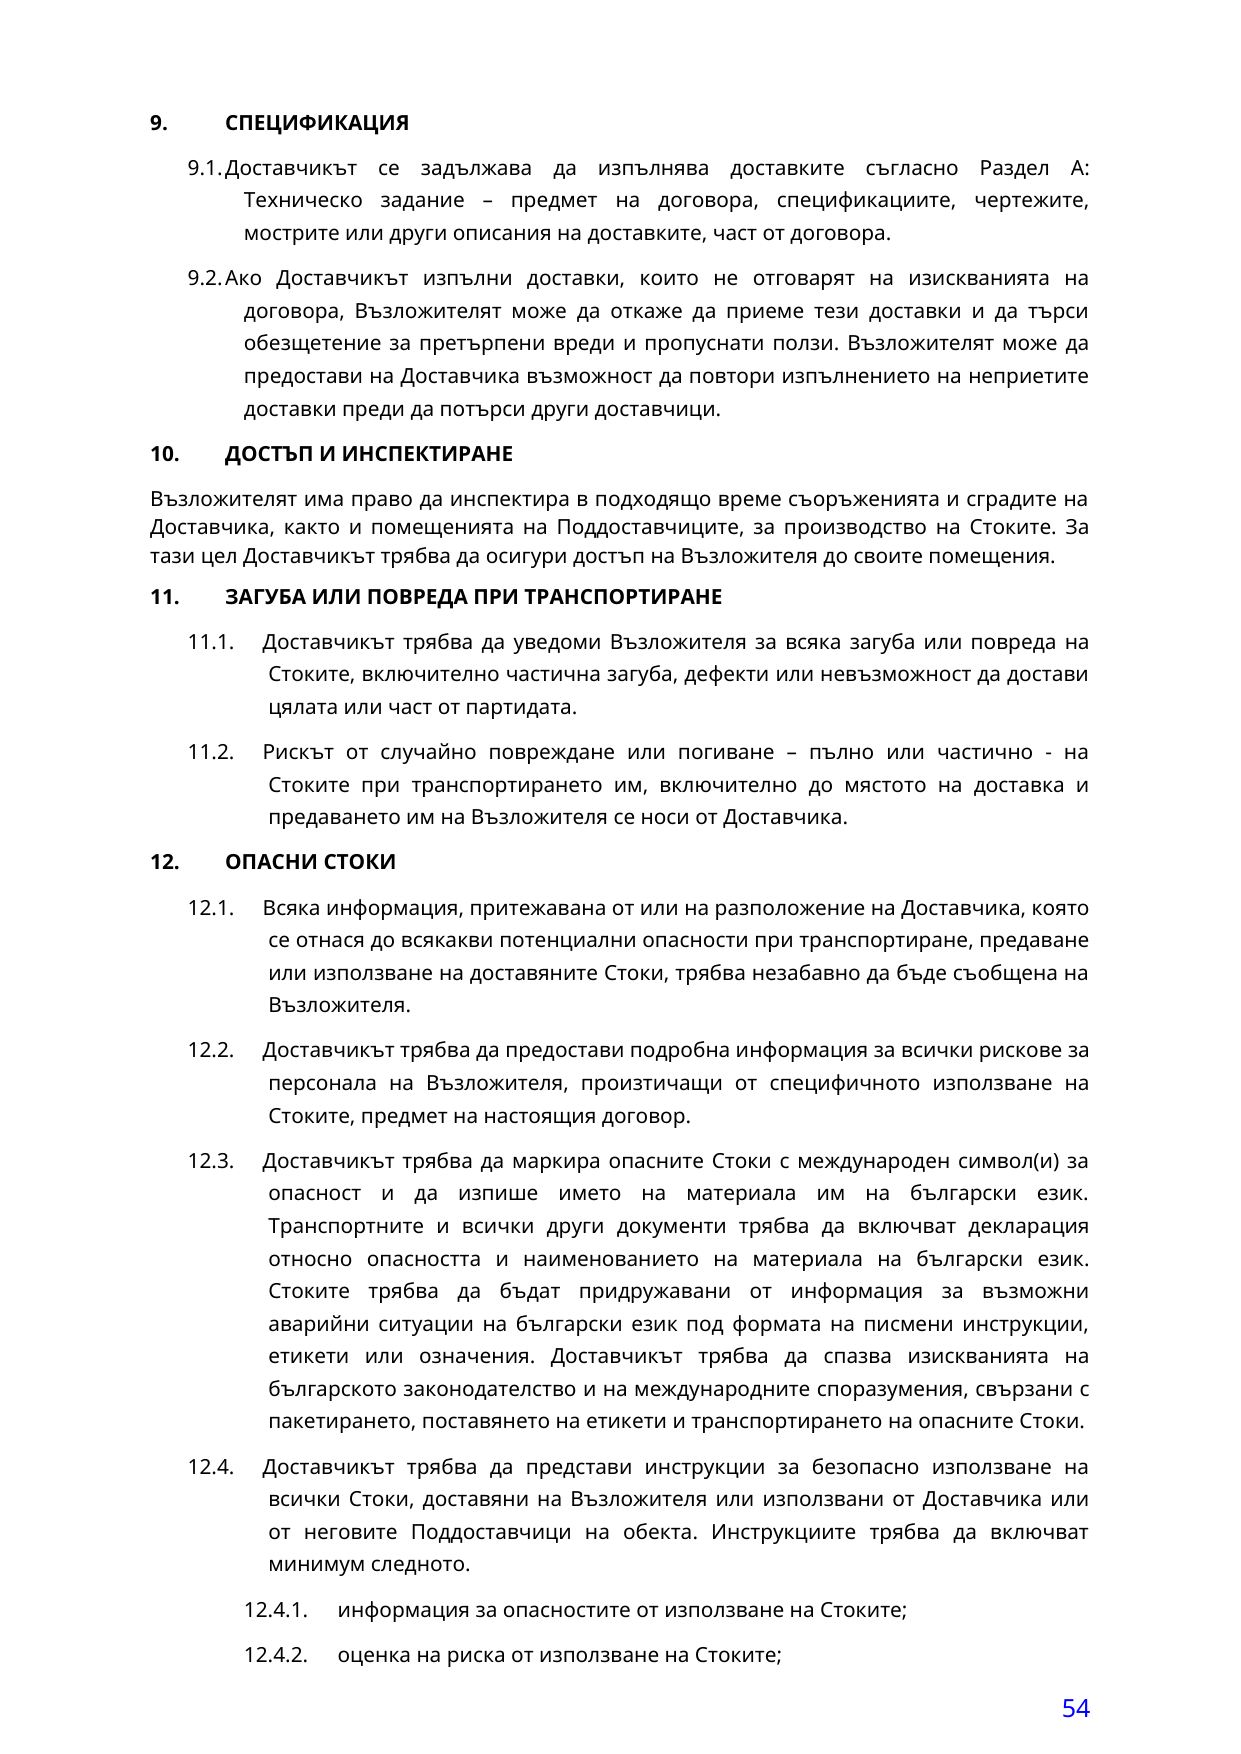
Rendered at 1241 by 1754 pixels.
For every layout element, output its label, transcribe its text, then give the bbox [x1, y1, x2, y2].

list ЗАГУБА ИЛИ ПОВРЕДА ПРИ ТРАНСПОРТИРАНЕ [150, 582, 1090, 610]
list информация за опасностите от използване на Стоките; [244, 1595, 1090, 1623]
list Доставчикът трябва да уведоми Възложителя за всяка загуба или повреда на Стоките, включително частична загуба, дефекти или невъзможност да достави цялата или част от партидата. [187, 627, 1090, 721]
list Ако Доставчикът изпълни доставки, които не отговарят на изискванията на договора, Възложителят може да откаже да приеме тези доставки и да търси обезщетение за претърпени вреди и пропуснати ползи. Възложителят може да предостави на Доставчика възможност да повтори изпълнението на неприетите доставки преди да потърси други доставчици. [187, 263, 1090, 422]
list ОПАСНИ СТОКИ [150, 847, 1090, 876]
list ДОСТЪП И ИНСПЕКТИРАНЕ [150, 439, 1090, 467]
list Доставчикът се задължава да изпълнява доставките съгласно Раздел А: Техническо задание – предмет на договора, спецификациите, чертежите, мострите или други описания на доставките, част от договора. [187, 153, 1090, 247]
text Възложителят има право да инспектира в подходящо време съоръженията и сградите на Доставчика, както и помещенията на Поддоставчиците, за производство на Стоките. За тази цел Доставчикът трябва да осигури достъп на Възложителя до своите помещения. [150, 484, 1090, 569]
list СПЕЦИФИКАЦИЯ [150, 108, 1090, 136]
list Доставчикът трябва да предостави подробна информация за всички рискове за персонала на Възложителя, произтичащи от специфичното използване на Стоките, предмет на настоящия договор. [187, 1036, 1090, 1129]
list Рискът от случайно повреждане или погиване – пълно или частично - на Стоките при транспортирането им, включително до мястото на доставка и предаването им на Възложителя се носи от Доставчика. [187, 737, 1090, 831]
list Доставчикът трябва да маркира опасните Стоки с международен символ(и) за опасност и да изпише името на материала им на български език. Транспортните и всички други документи трябва да включват декларация относно опасността и наименованието на материала на български език. Стоките трябва да бъдат придружавани от информация за възможни аварийни ситуации на български език под формата на писмени инструкции, етикети или означения. Доставчикът трябва да спазва изискванията на българското законодателство и на международните споразумения, свързани с пакетирането, поставянето на етикети и транспортирането на опасните Стоки. [187, 1146, 1090, 1435]
list Доставчикът трябва да представи инструкции за безопасно използване на всички Стоки, доставяни на Възложителя или използвани от Доставчика или от неговите Поддоставчици на обекта. Инструкциите трябва да включват минимум следното. [187, 1452, 1090, 1578]
list Всяка информация, притежавана от или на разположение на Доставчика, която се отнася до всякакви потенциални опасности при транспортиране, предаване или използване на доставяните Стоки, трябва незабавно да бъде съобщена на Възложителя. [187, 893, 1090, 1019]
list оценка на риска от използване на Стоките; [244, 1640, 1090, 1668]
